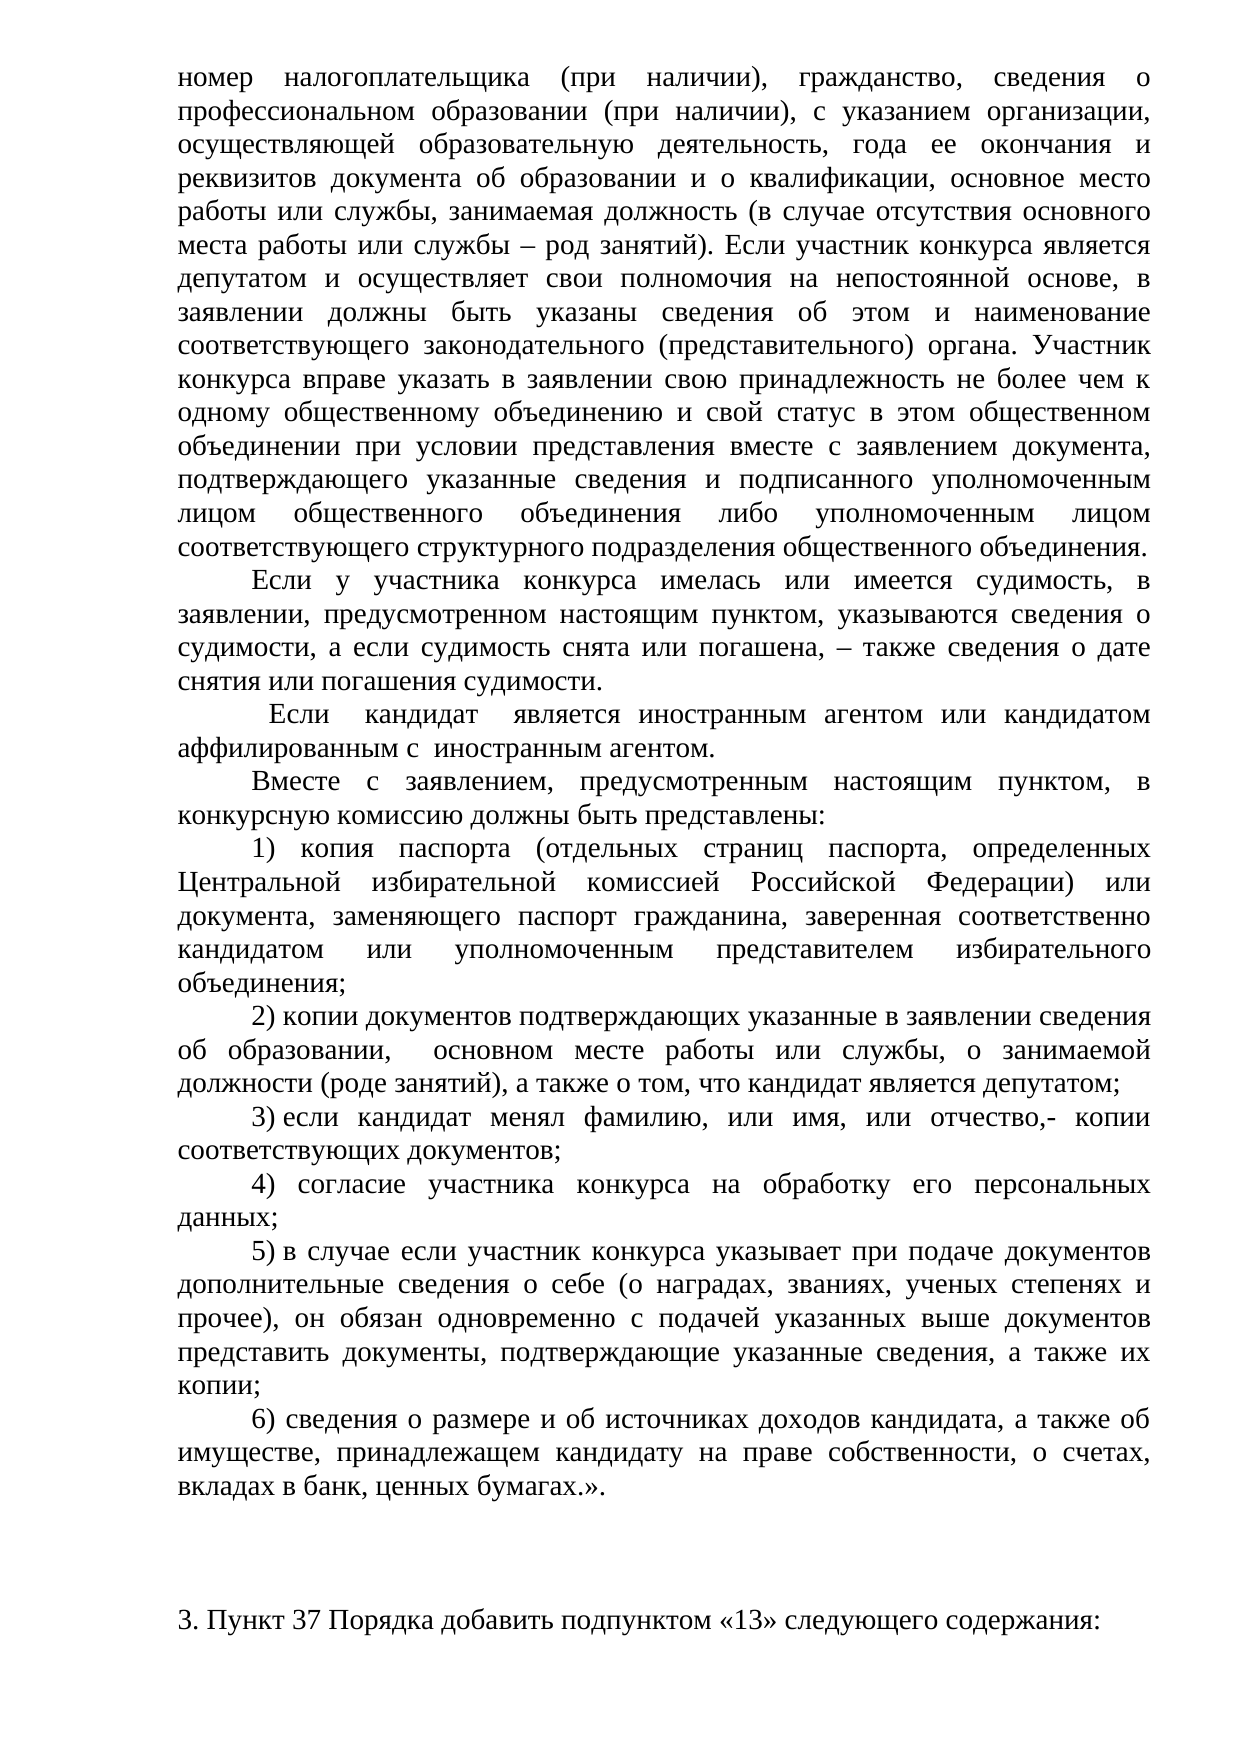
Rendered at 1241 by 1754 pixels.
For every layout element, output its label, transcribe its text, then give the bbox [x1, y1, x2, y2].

text Если у участника конкурса имелась или имеется судимость, в заявлении, предусмотренном настоящим пунктом, указываются сведения о судимости, а если судимость снята или погашена, – также сведения о дате снятия или погашения судимости. [177, 562, 1152, 696]
text 4) согласие участника конкурса на обработку его персональных данных; [177, 1166, 1152, 1233]
text Если кандидат является иностранным агентом или кандидатом аффилированным с иностранным агентом. [177, 696, 1152, 763]
text 6) сведения о размере и об источниках доходов кандидата, а также об имуществе, принадлежащем кандидату на праве собственности, о счетах, вкладах в банк, ценных бумагах.». [177, 1401, 1152, 1501]
text 3. Пункт 37 Порядка добавить подпунктом «13» следующего содержания: [177, 1602, 1152, 1636]
text 5) в случае если участник конкурса указывает при подаче документов дополнительные сведения о себе (о наградах, званиях, ученых степенях и прочее), он обязан одновременно с подачей указанных выше документов представить документы, подтверждающие указанные сведения, а также их копии; [177, 1233, 1152, 1401]
text Вместе с заявлением, предусмотренным настоящим пунктом, в конкурсную комиссию должны быть представлены: [177, 763, 1152, 831]
text 2) копии документов подтверждающих указанные в заявлении сведения об образовании, основном месте работы или службы, о занимаемой должности (роде занятий), а также о том, что кандидат является депутатом; [177, 998, 1152, 1099]
text 1) копия паспорта (отдельных страниц паспорта, определенных Центральной избирательной комиссией Российской Федерации) или документа, заменяющего паспорт гражданина, заверенная соответственно кандидатом или уполномоченным представителем избирательного объединения; [177, 831, 1152, 998]
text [177, 59, 1152, 562]
text 3) если кандидат менял фамилию, или имя, или отчество,- копии соответствующих документов; [177, 1099, 1152, 1166]
